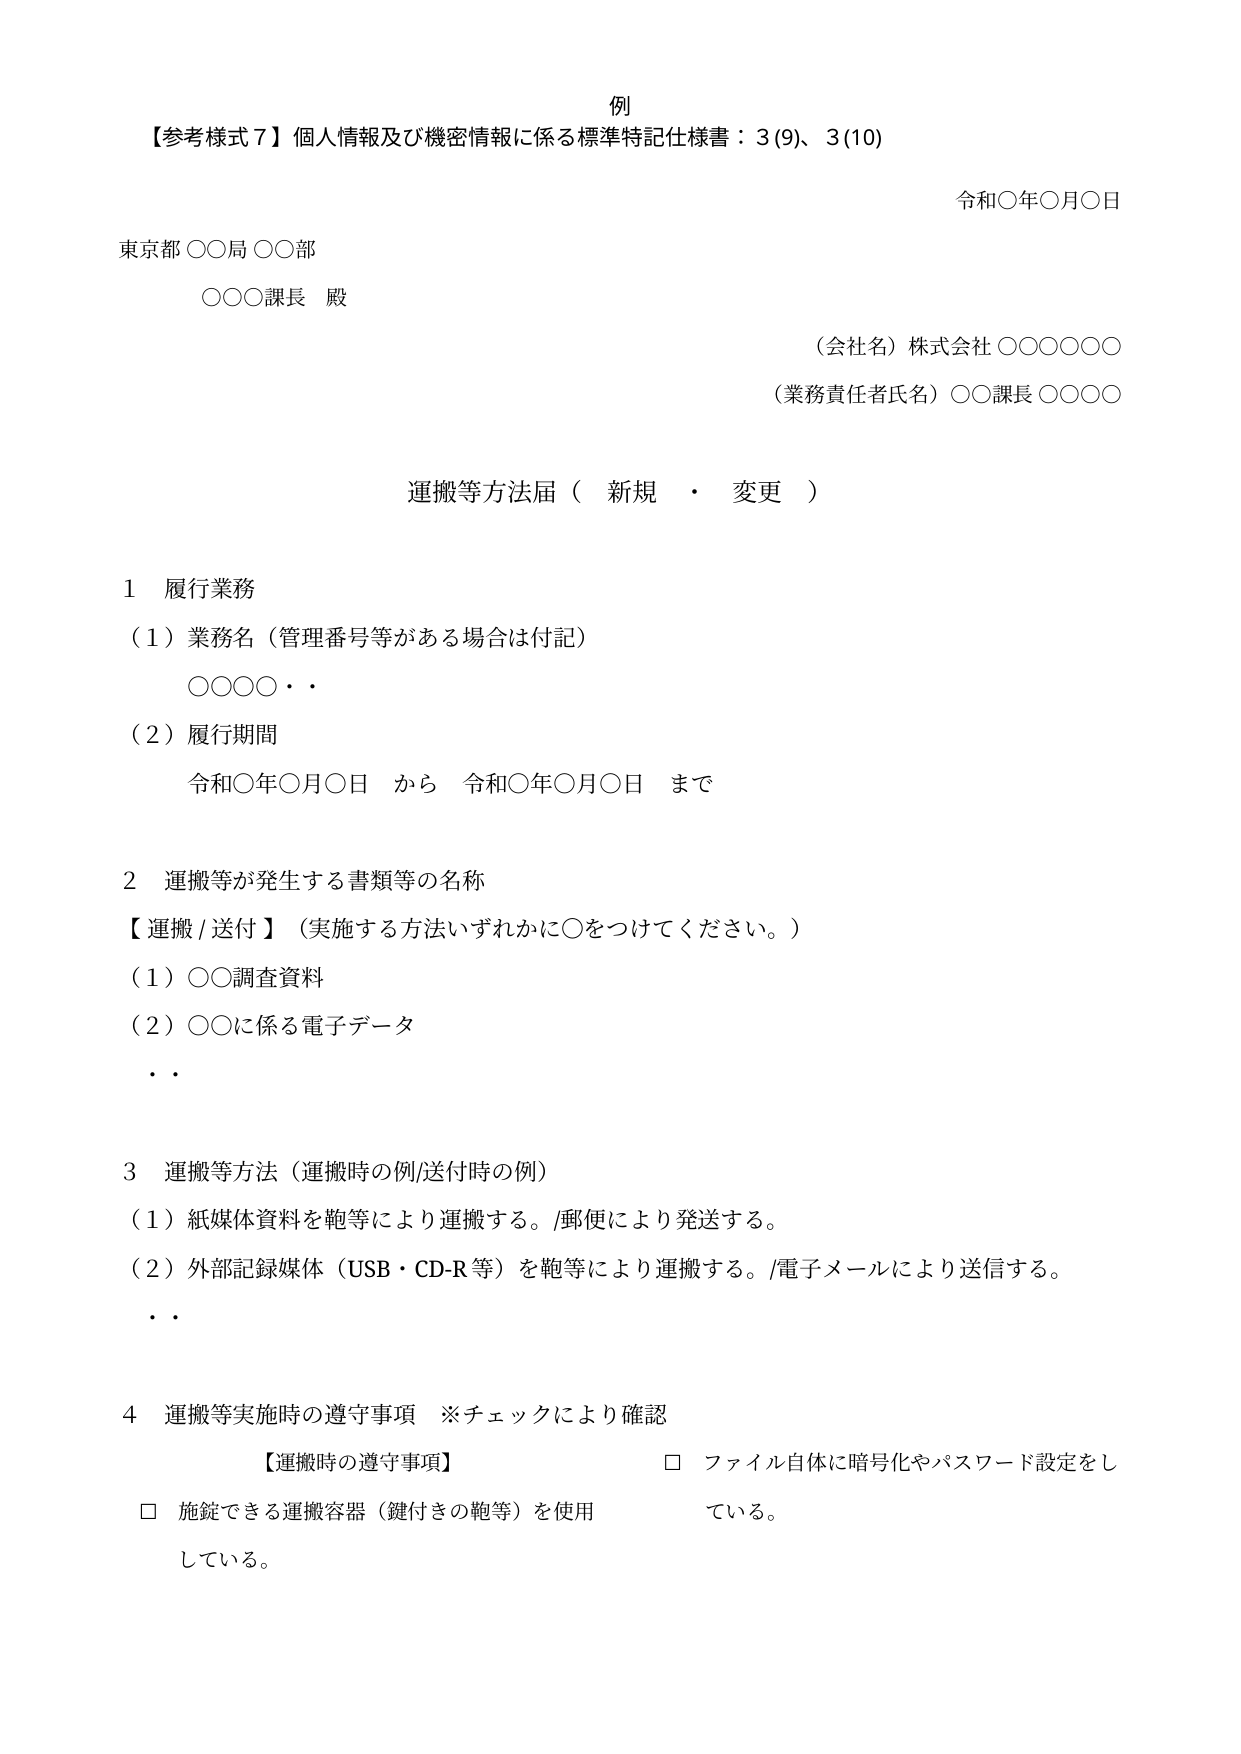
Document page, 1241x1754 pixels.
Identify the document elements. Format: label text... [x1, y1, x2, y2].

text （業務責任者氏名）○○課長 ○○○○ [118, 369, 1122, 418]
text ファイル自体に暗号化やパスワード設定をしている。 [642, 1437, 1122, 1534]
text （１）紙媒体資料を鞄等により運搬する。/郵便により発送する。 [118, 1195, 1122, 1243]
text （１）○○調査資料 [118, 952, 1122, 1001]
text （２）外部記録媒体（USB・CD-R等）を鞄等により運搬する。/電子メールにより送信する。 [118, 1243, 1122, 1292]
text （１）業務名（管理番号等がある場合は付記） [118, 612, 1122, 661]
text （２）○○に係る電子データ [118, 1001, 1122, 1049]
text 東京都 ○○局 ○○部 [118, 224, 1122, 272]
text （会社名）株式会社 ○○○○○○ [118, 321, 1122, 369]
text ・・ [118, 1049, 1122, 1098]
text 施錠できる運搬容器（鍵付きの鞄等）を使用している。 [118, 1486, 598, 1583]
text ４ 運搬等実施時の遵守事項 ※チェックにより確認 [118, 1389, 1122, 1437]
text （２）履行期間 [118, 709, 1122, 758]
text 令和○年○月○日 [118, 175, 1122, 224]
text ○○○○・・ [118, 661, 1122, 709]
text １ 履行業務 [118, 564, 1122, 612]
text ３ 運搬等方法（運搬時の例/送付時の例） [118, 1146, 1122, 1195]
text ・・ [118, 1292, 1122, 1340]
text ○○○課長 殿 [118, 272, 1122, 321]
text ２ 運搬等が発生する書類等の名称 [118, 855, 1122, 903]
text 運搬等方法届（ 新規 ・ 変更 ） [118, 467, 1122, 515]
text 令和○年○月○日 から 令和○年○月○日 まで [118, 758, 1122, 806]
text 【運搬時の遵守事項】 [118, 1437, 598, 1486]
text 【 運搬 / 送付 】（実施する方法いずれかに〇をつけてください。） [118, 903, 1122, 952]
